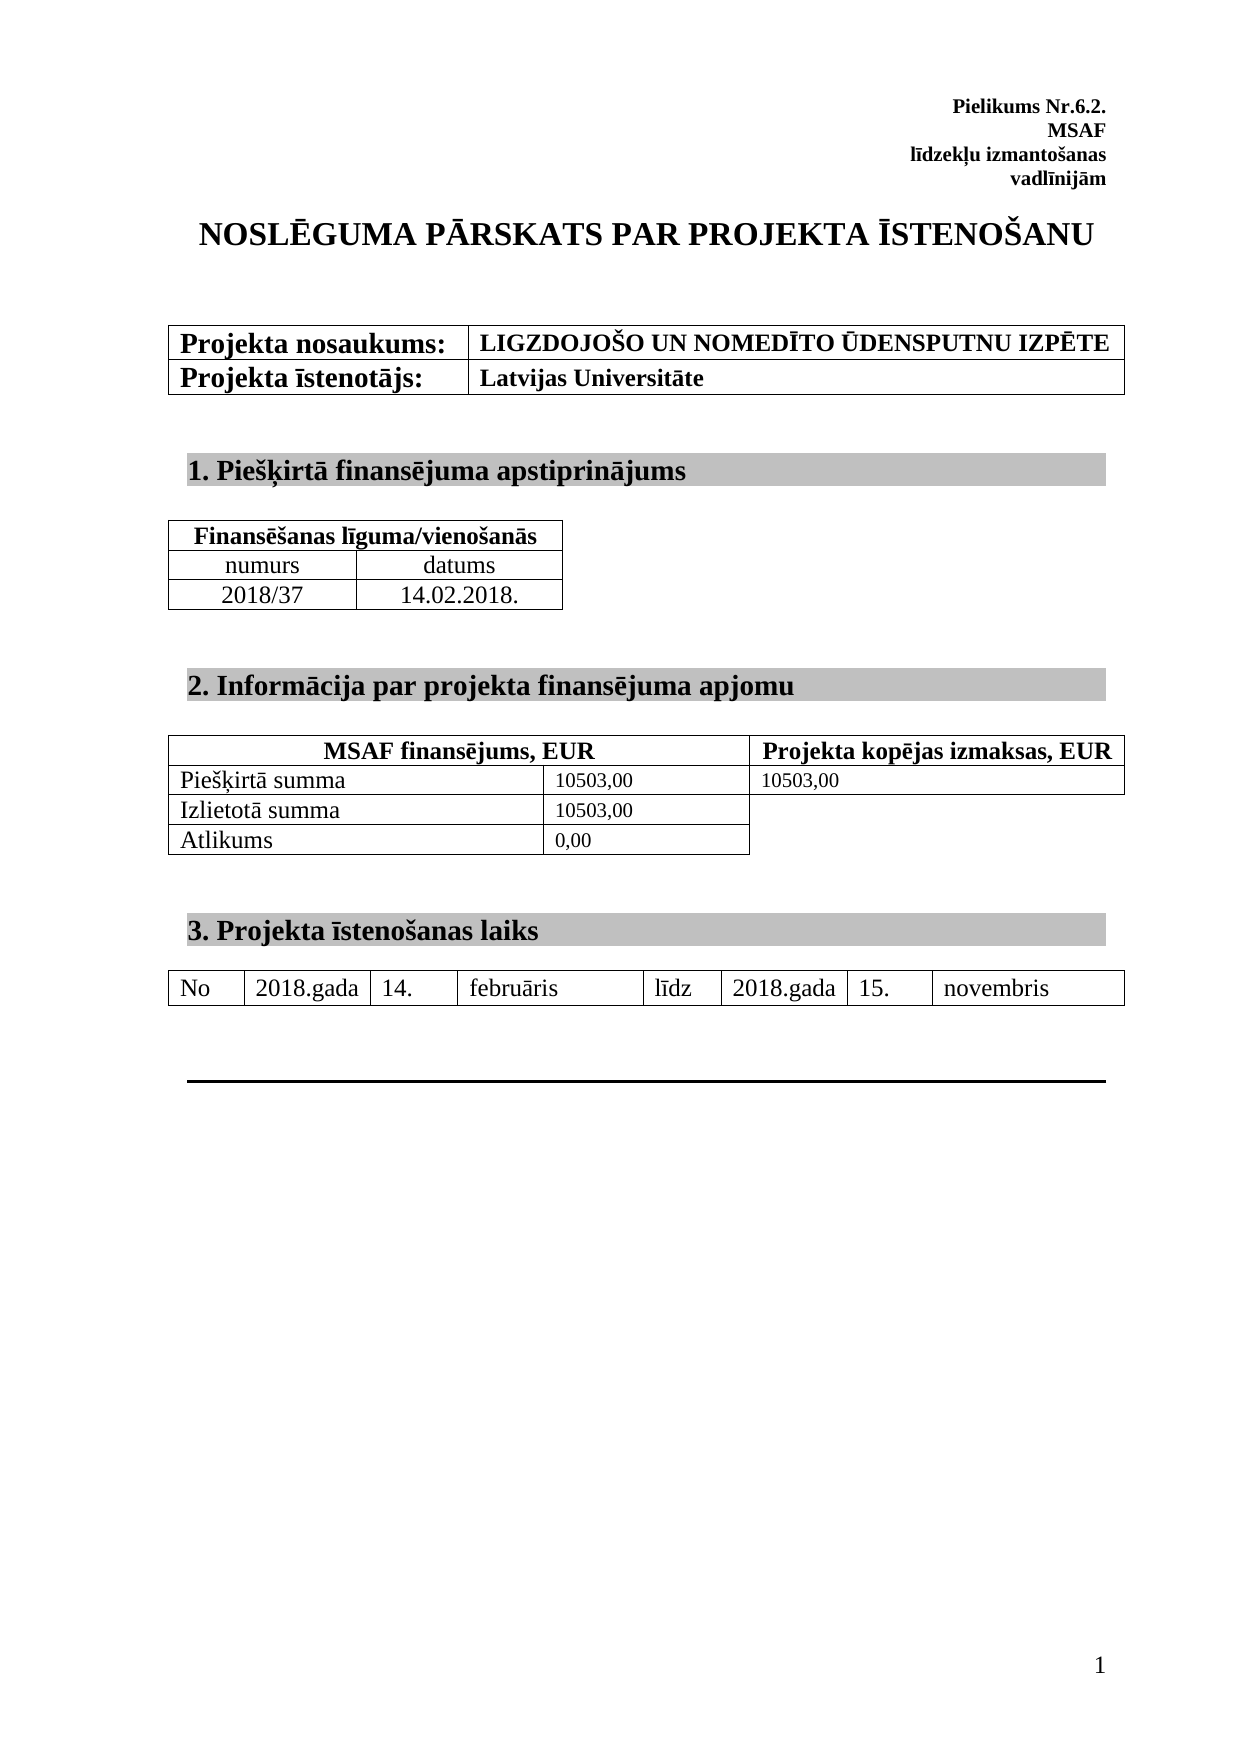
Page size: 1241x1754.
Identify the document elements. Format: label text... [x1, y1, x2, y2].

table_cell Projekta īstenotājs: [169, 360, 468, 394]
table_header 2018.gada [722, 971, 847, 1004]
list vadlīnijām [187, 166, 1106, 190]
table_header 14. [371, 971, 457, 1004]
list NOSLĒGUMA PĀRSKATS PAR PROJEKTA ĪSTENOŠANU [187, 214, 1106, 253]
table_cell 0,00 [544, 825, 749, 854]
table_header MSAF finansējums, EUR [169, 736, 749, 764]
table_header līdz [644, 971, 721, 1004]
list Pielikums Nr.6.2. [187, 94, 1106, 118]
table_header februāris [458, 971, 643, 1004]
table_header 2018.gada [245, 971, 370, 1004]
table_cell datums [357, 551, 562, 579]
table_cell 10503,00 [544, 766, 749, 794]
text 1. Piešķirtā finansējuma apstiprinājums [187, 453, 1106, 486]
list līdzekļu iantošanas [187, 142, 1106, 166]
text 2. Informācija par projekta finansējuma apjomu [187, 668, 1106, 701]
text 3. Projekta īstenošanas laiks [187, 913, 1106, 946]
table_cell Piešķirtā summa [169, 766, 543, 794]
table_cell 10503,00 [544, 795, 749, 824]
table_cell 2018/37 [169, 580, 356, 609]
table_header Finansēšanas līguma/vienošanās [169, 521, 562, 549]
table_header novembris [933, 971, 1124, 1004]
table_header Projekta nosaukums: [169, 326, 468, 359]
table_cell 14.02.2018. [357, 580, 562, 609]
table_header LIGZDOJOŠO UN NOMEDĪTO ŪDENSPUTNU IZPĒTE [469, 326, 1124, 359]
table_header 15. [848, 971, 932, 1004]
list MSAF [187, 118, 1106, 142]
table_cell Latvijas Universitāte [469, 360, 1124, 394]
table_header No [169, 971, 244, 1004]
table_cell numurs [169, 551, 356, 579]
table_cell 10503,00 [750, 766, 1124, 794]
table_cell Izlietotā summa [169, 795, 543, 824]
table_cell Atlikums [169, 825, 543, 854]
table_header Projekta kopējas izmaksas, EUR [750, 736, 1124, 764]
